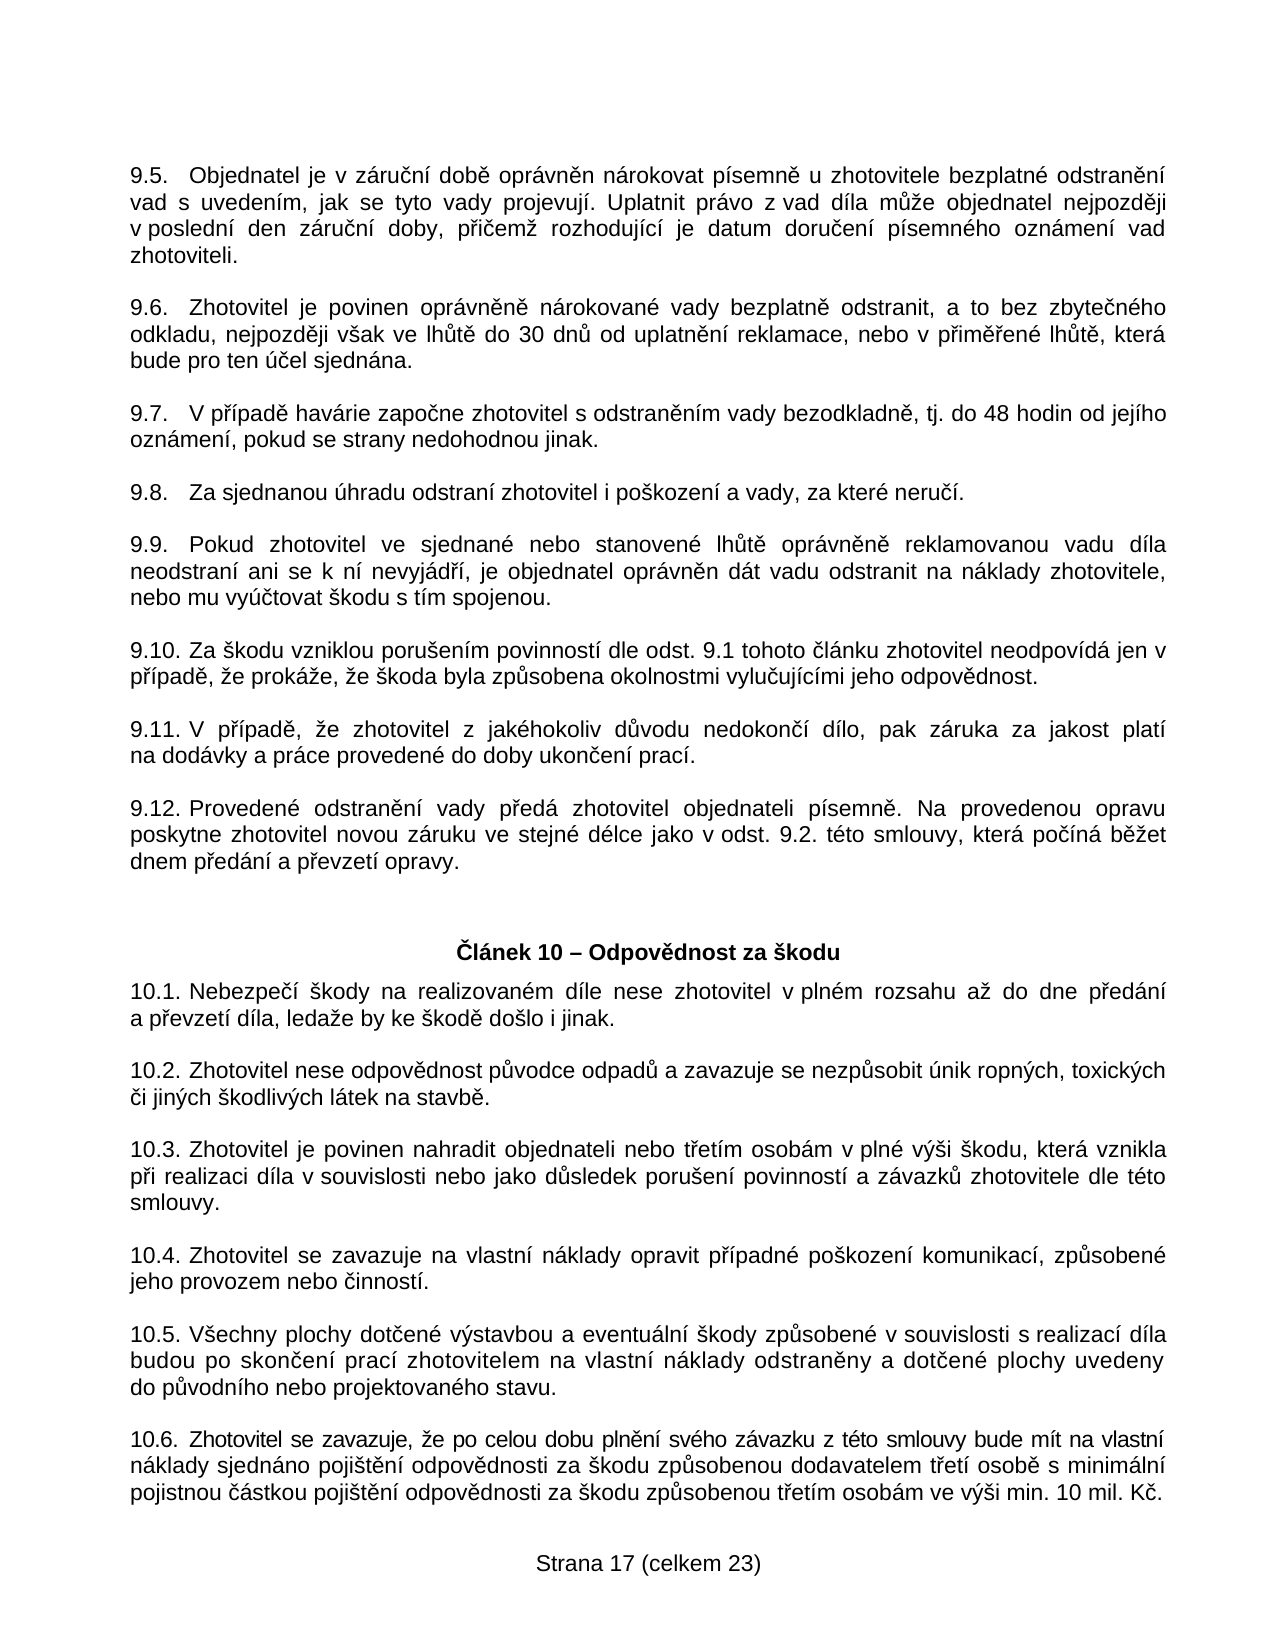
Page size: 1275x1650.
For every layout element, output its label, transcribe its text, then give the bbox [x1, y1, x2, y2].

list Za škodu vzniklou porušením povinností dle odst. 9.1 tohoto článku zhotovitel neodpovídá jen v případě, že prokáže, že škoda byla způsobena okolnostmi vylučujícími jeho odpovědnost. [130, 637, 1167, 689]
list Zhotovitel se zavazuje, že po celou dobu plnění svého závazku z této smlouvy bude mít na vlastní náklady sjednáno pojištění odpovědnosti za škodu způsobenou dodavatelem třetí osobě s minimální pojistnou částkou pojištění odpovědnosti za škodu způsobenou třetím osobám ve výši min. 10 mil. Kč. [130, 1426, 1167, 1505]
list Pokud zhotovitel ve sjednané nebo stanovené lhůtě oprávněně reklamovanou vadu díla neodstraní ani se k ní nevyjádří, je objednatel oprávněn dát vadu odstranit na náklady zhotovitele, nebo mu vyúčtovat škodu s tím spojenou. [130, 531, 1167, 611]
list Provedené odstranění vady předá zhotovitel objednateli písemně. Na provedenou opravu poskytne zhotovitel novou záruku ve stejné délce jako v odst. 9.2. této smlouvy, která počíná běžet dnem předání a převzetí opravy. [130, 795, 1167, 874]
list Všechny plochy dotčené výstavbou a eventuální škody způsobené v souvislosti s realizací díla budou po skončení prací zhotovitelem na vlastní náklady odstraněny a dotčené plochy uvedeny do původního nebo projektovaného stavu. [130, 1321, 1167, 1400]
list Nebezpečí škody na realizovaném díle nese zhotovitel v plném rozsahu až do dne předání a převzetí díla, ledaže by ke škodě došlo i jinak. [130, 978, 1167, 1031]
list Objednatel je v záruční době oprávněn nárokovat písemně u zhotovitele bezplatné odstranění vad s uvedením, jak se tyto vady projevují. Uplatnit právo z vad díla může objednatel nejpozději v poslední den záruční doby, přičemž rozhodující je datum doručení písemného oznámení vad zhotoviteli. [130, 162, 1167, 268]
list Zhotovitel se zavazuje na vlastní náklady opravit případné poškození komunikací, způsobené jeho provozem nebo činností. [130, 1242, 1167, 1294]
list Zhotovitel je povinen nahradit objednateli nebo třetím osobám v plné výši škodu, která vznikla při realizaci díla v souvislosti nebo jako důsledek porušení povinností a závazků zhotovitele dle této smlouvy. [130, 1136, 1167, 1215]
list Zhotovitel je povinen oprávněně nárokované vady bezplatně odstranit, a to bez zbytečného odkladu, nejpozději však ve lhůtě do 30 dnů od uplatnění reklamace, nebo v přiměřené lhůtě, která bude pro ten účel sjednána. [130, 294, 1167, 373]
list V případě havárie započne zhotovitel s odstraněním vady bezodkladně, tj. do 48 hodin od jejího oznámení, pokud se strany nedohodnou jinak. [130, 400, 1167, 452]
list Zhotovitel nese odpovědnost původce odpadů a zavazuje se nezpůsobit únik ropných, toxických či jiných škodlivých látek na stavbě. [130, 1057, 1167, 1110]
text Článek 10 – Odpovědnost za škodu [130, 939, 1167, 966]
list Za sjednanou úhradu odstraní zhotovitel i poškození a vady, za které neručí. [130, 479, 1167, 505]
list V případě, že zhotovitel z jakéhokoliv důvodu nedokončí dílo, pak záruka za jakost platí na dodávky a práce provedené do doby ukončení prací. [130, 716, 1167, 769]
